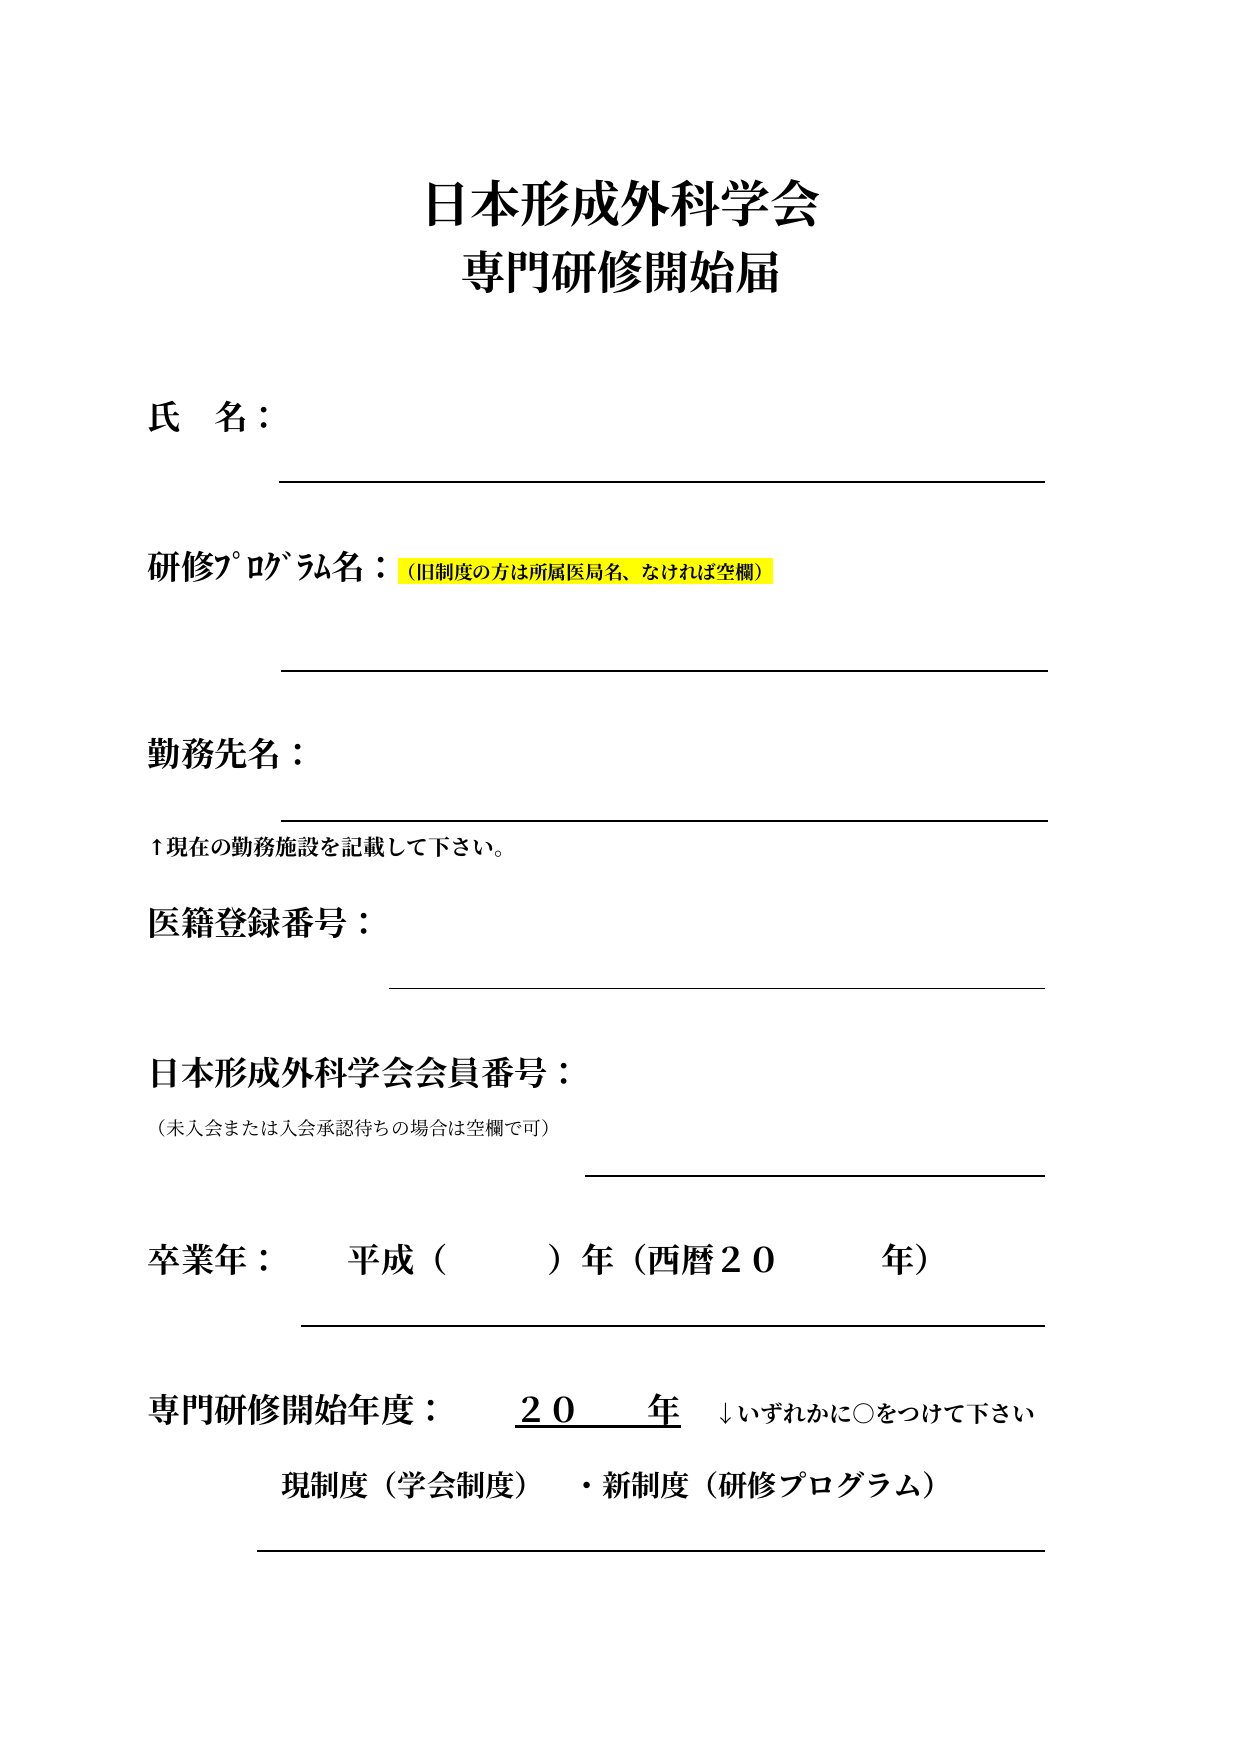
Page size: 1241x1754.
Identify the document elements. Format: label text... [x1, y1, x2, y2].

text 卒業年： 平成（ ）年（西暦２０ 年） [148, 1221, 1092, 1296]
text 専門研修開始年度： ２０ 年 ↓いずれかに○をつけて下さい [148, 1371, 1092, 1446]
text ↑現在の勤務施設を記載して下さい。 [148, 827, 1092, 865]
text 氏 名： [148, 377, 1092, 452]
text 研修ﾌﾟﾛｸﾞﾗﾑ名：（旧制度の方は所属医局名、なければ空欄） [148, 527, 1092, 602]
text 医籍登録番号： [148, 883, 1092, 958]
text 勤務先名： [148, 715, 1092, 790]
text （未入会または入会承認待ちの場合は空欄で可） [148, 1108, 1092, 1146]
text 専門研修開始届 [148, 236, 1092, 302]
text 日本形成外科学会会員番号： [148, 1033, 1092, 1108]
text 現制度（学会制度） ・新制度（研修プログラム） [148, 1446, 1092, 1521]
text 日本形成外科学会 [148, 164, 1092, 236]
